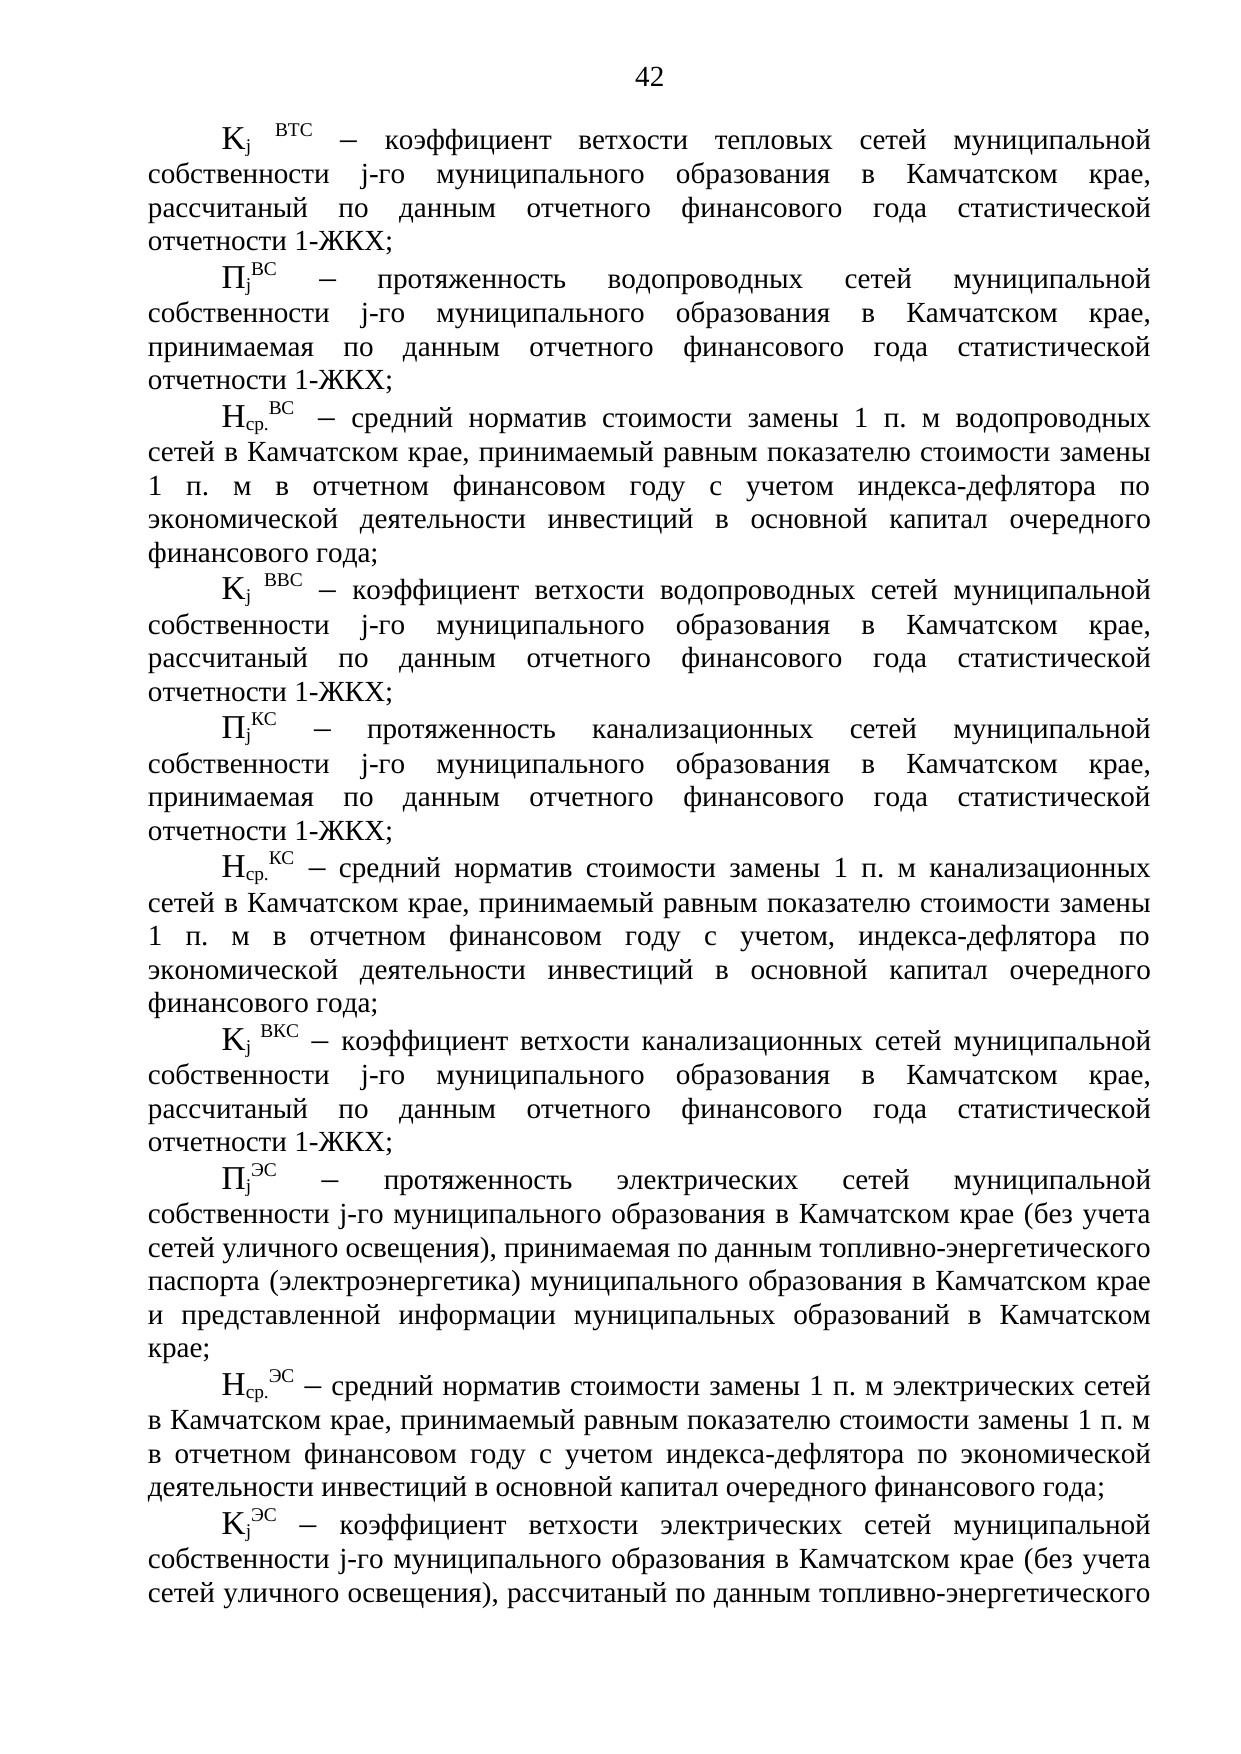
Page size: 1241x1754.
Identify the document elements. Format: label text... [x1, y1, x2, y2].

text Нср.ЭС – средний норматив стоимости замены 1 п. м электрических сетей в Камчатском крае, принимаемый равным показателю стоимости замены 1 п. м в отчетном финансовом году с учетом индекса-дефлятора по экономической деятельности инвестиций в основной капитал очередного финансового года; [148, 1364, 1152, 1503]
text Kj ВТС – коэффициент ветхости тепловых сетей муниципальной собственности j-го муниципального образования в Камчатском крае, рассчитаный по данным отчетного финансового года статистической отчетности 1-ЖКХ; [148, 118, 1152, 257]
text Нср.ВС – средний норматив стоимости замены 1 п. м водопроводных сетей в Камчатском крае, принимаемый равным показателю стоимости замены 1 п. м в отчетном финансовом году с учетом индекса-дефлятора по экономической деятельности инвестиций в основной капитал очередного финансового года; [148, 396, 1152, 568]
text Нср.КС – средний норматив стоимости замены 1 п. м канализационных сетей в Камчатском крае, принимаемый равным показателю стоимости замены 1 п. м в отчетном финансовом году с учетом, индекса-дефлятора по экономической деятельности инвестиций в основной капитал очередного финансового года; [148, 846, 1152, 1019]
text ПjВС – протяженность водопроводных сетей муниципальной собственности j-го муниципального образования в Камчатском крае, принимаемая по данным отчетного финансового года статистической отчетности 1-ЖКХ; [148, 257, 1152, 396]
text ПjКС – протяженность канализационных сетей муниципальной собственности j-го муниципального образования в Камчатском крае, принимаемая по данным отчетного финансового года статистической отчетности 1-ЖКХ; [148, 707, 1152, 846]
text Kj ВВС – коэффициент ветхости водопроводных сетей муниципальной собственности j-го муниципального образования в Камчатском крае, рассчитаный по данным отчетного финансового года статистической отчетности 1-ЖКХ; [148, 568, 1152, 707]
text Kj ВКС – коэффициент ветхости канализационных сетей муниципальной собственности j-го муниципального образования в Камчатском крае, рассчитаный по данным отчетного финансового года статистической отчетности 1-ЖКХ; [148, 1019, 1152, 1158]
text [148, 1503, 1152, 1608]
text ПjЭС – протяженность электрических сетей муниципальной собственности j-го муниципального образования в Камчатском крае (без учета сетей уличного освещения), принимаемая по данным топливно-энергетического паспорта (электроэнергетика) муниципального образования в Камчатском крае и представленной информации муниципальных образований в Камчатском крае; [148, 1158, 1152, 1364]
